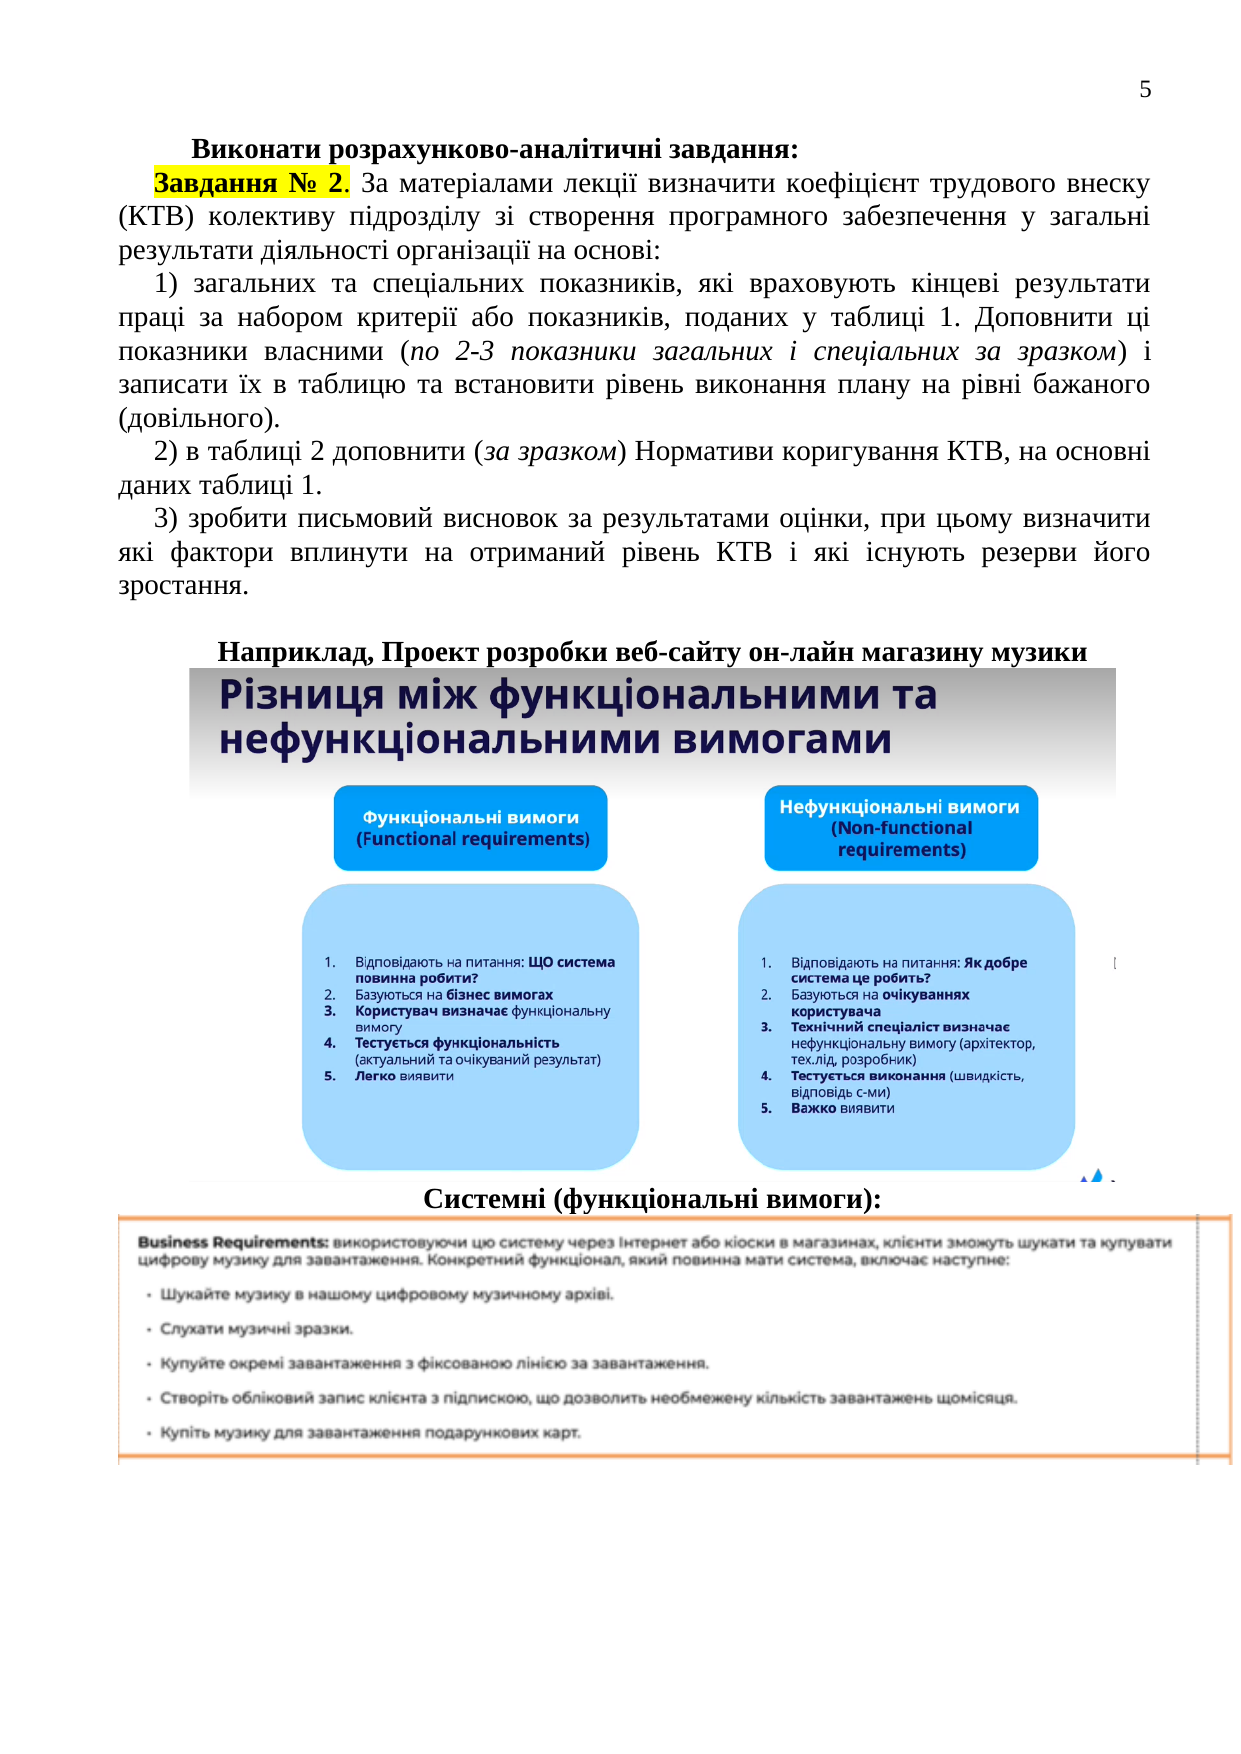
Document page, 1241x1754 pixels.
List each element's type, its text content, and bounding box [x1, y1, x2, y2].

text 3) зробити письмовий висновок за результатами оцінки, при цьому визначити які фактори вплинути на отриманий рівень КТВ і які існують резерви його зростання. [118, 500, 1152, 601]
text Виконати розрахунково-аналітичні завдання: [191, 131, 1152, 165]
text Наприклад, Проект розробки веб-сайту он-лайн магазину музики [118, 634, 1152, 668]
text 2) в таблиці 2 доповнити (за зразком) Нормативи коригування КТВ, на основні даних таблиці 1. [118, 433, 1152, 500]
picture [189, 668, 1116, 1182]
text Завдання № 2. За матеріалами лекції визначити коефіцієнт трудового внеску (КТВ) колективу підрозділу зі створення програмного забезпечення у загальні результати діяльності організації на основі: [118, 165, 1152, 266]
picture [118, 1214, 1233, 1465]
text 1) загальних та спеціальних показників, які враховують кінцеві результати праці за набором критерії або показників, поданих у таблиці 1. Доповнити ці показники власними (по 2-3 показники загальних і спеціальних за зразком) і записати їх в таблицю та встановити рівень виконання плану на рівні бажаного (довільного). [118, 266, 1152, 433]
text Системні (функціональні вимоги): [118, 1181, 1152, 1214]
